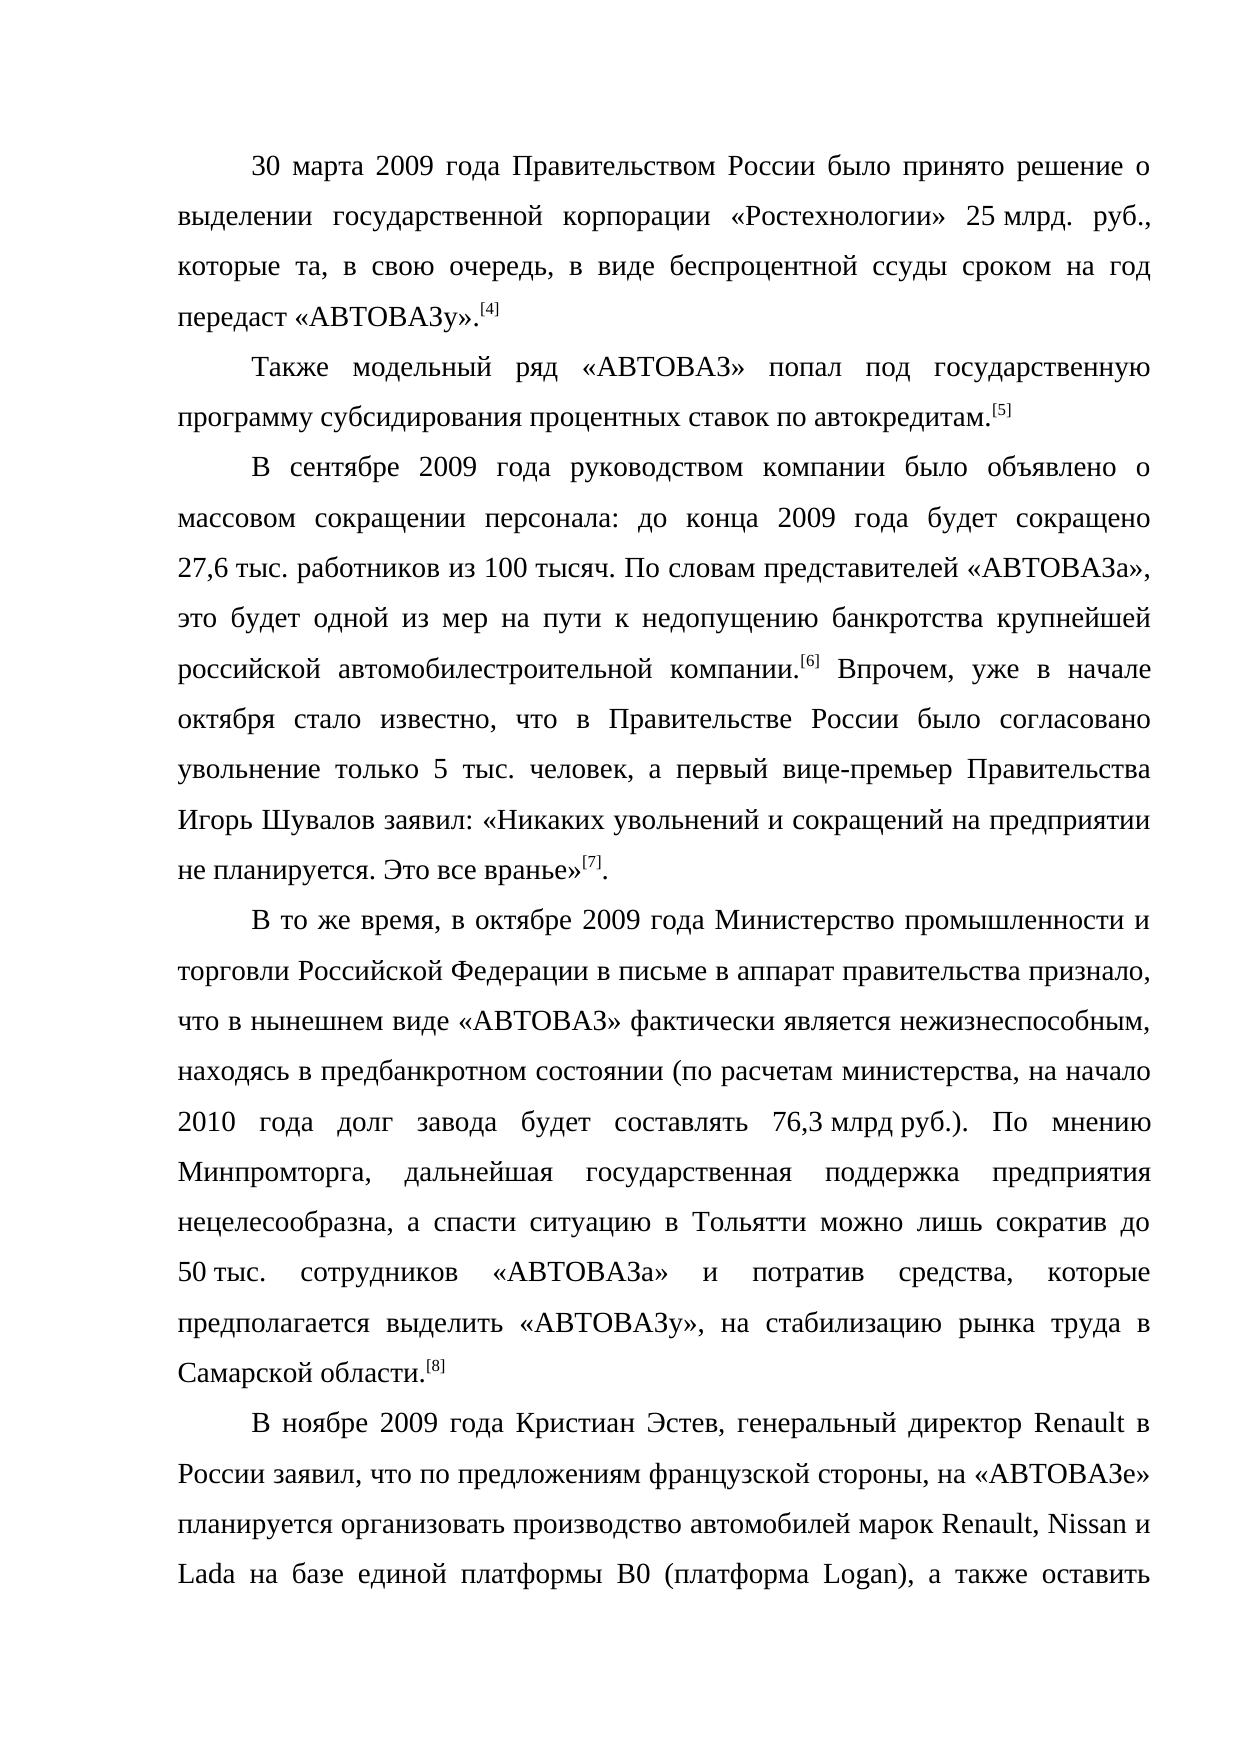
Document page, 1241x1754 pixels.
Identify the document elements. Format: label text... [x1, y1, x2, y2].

text В сентябре 2009 года руководством компании было объявлено о массовом сокращении персонала: до конца 2009 года будет сокращено 27,6 тыс. работников из 100 тысяч. По словам представителей «АВТОВАЗа», это будет одной из мер на пути к недопущению банкротства крупнейшей российской автомобилестроительной компании.[6] Впрочем, уже в начале октября стало известно, что в Правительстве России было согласовано увольнение только 5 тыс. человек, а первый вице-премьер Правительства Игорь Шувалов заявил: «Никаких увольнений и сокращений на предприятии не планируется. Это все вранье»[7]. [177, 449, 1152, 886]
text В то же время, в октябре 2009 года Министерство промышленности и торговли Российской Федерации в письме в аппарат правительства признало, что в нынешнем виде «АВТОВАЗ» фактически является нежизнеспособным, находясь в предбанкротном состоянии (по расчетам министерства, на начало 2010 года долг завода будет составлять 76,3 млрд руб.). По мнению Минпромторга, дальнейшая государственная поддержка предприятия нецелесообразна, а спасти ситуацию в Тольятти можно лишь сократив до 50 тыс. сотрудников «АВТОВАЗа» и потратив средства, которые предполагается выделить «АВТОВАЗу», на стабилизацию рынка труда в Самарской области.[8] [177, 902, 1152, 1389]
text Также модельный ряд «АВТОВАЗ» попал под государственную программу субсидирования процентных ставок по автокредитам.[5] [177, 349, 1152, 433]
text 30 марта 2009 года Правительством России было принято решение о выделении государственной корпорации «Ростехнологии» 25 млрд. руб., которые та, в свою очередь, в виде беспроцентной ссуды сроком на год передаст «АВТОВАЗу».[4] [177, 148, 1152, 332]
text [177, 1406, 1152, 1590]
